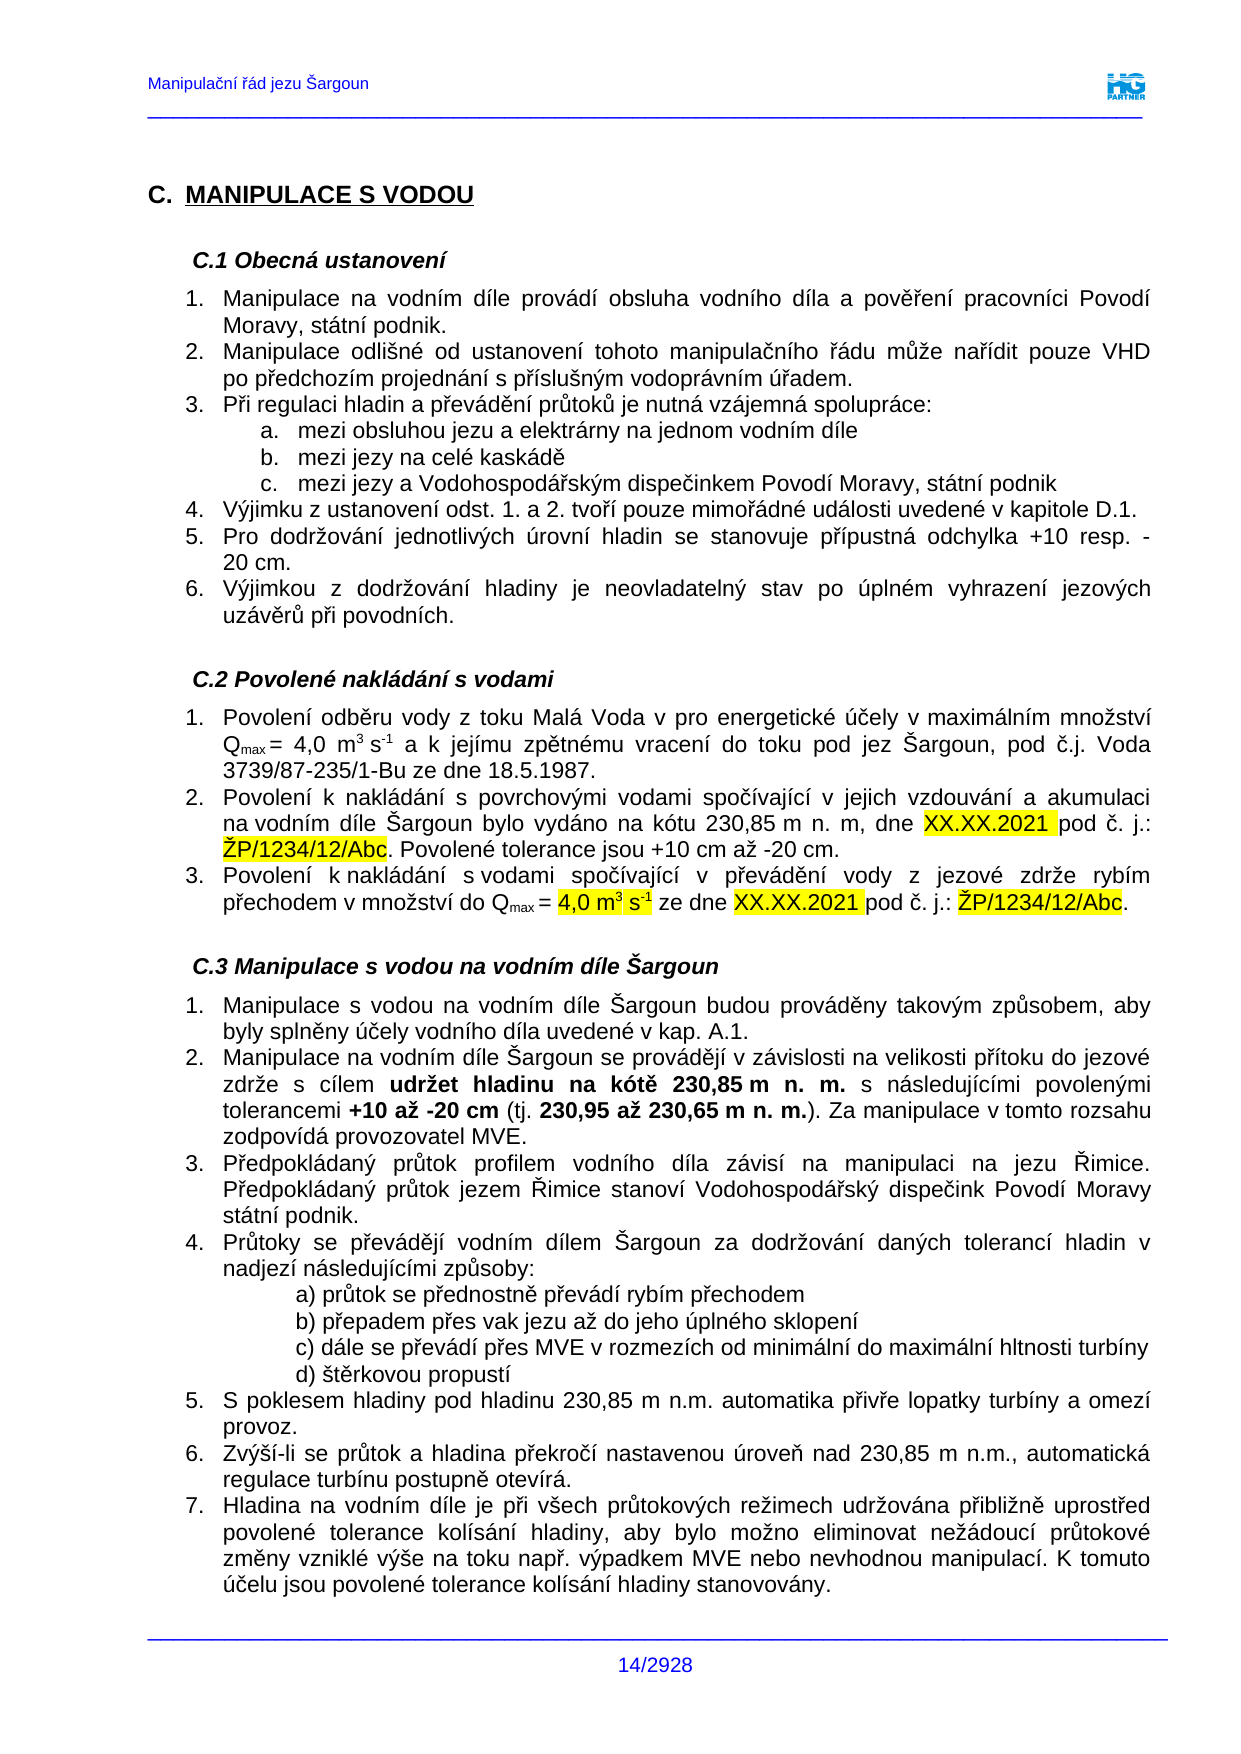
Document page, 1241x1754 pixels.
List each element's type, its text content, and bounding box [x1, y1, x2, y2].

list mezi jezy na celé kaskádě [260, 443, 1152, 470]
list S poklesem hladiny pod hladinu 230,85 m n.m. automatika přivře lopatky turbíny a omezí provoz. [185, 1387, 1152, 1439]
list Předpokládaný průtok profilem vodního díla závisí na manipulaci na jezu Řimice. Předpokládaný průtok jezem Řimice stanoví Vodohospodářský dispečink Povodí Moravy státní podnik. [185, 1150, 1152, 1229]
subtitle C.1 Obecná ustanovení [192, 247, 1152, 273]
list Hladina na vodním díle je při všech průtokových režimech udržována přibližně uprostřed povolené tolerance kolísání hladiny, aby bylo možno eliminovat nežádoucí průtokové změny vzniklé výše na toku např. výpadkem MVE nebo nevhodnou manipulací. K tomuto účelu jsou povolené tolerance kolísání hladiny stanovovány. [185, 1492, 1152, 1598]
subtitle C.2 Povolené nakládání s vodami [192, 666, 1152, 692]
list mezi jezy a Vodohospodářským dispečinkem Povodí Moravy, státní podnik [260, 470, 1152, 496]
list Pro dodržování jednotlivých úrovní hladin se stanovuje přípustná odchylka +10 resp. -20 cm. [185, 523, 1152, 575]
subtitle MANIPULACE S VODOU [148, 180, 1152, 209]
list Průtoky se převádějí vodním dílem Šargoun za dodržování daných tolerancí hladin v nadjezí následujícími způsoby: [185, 1229, 1152, 1281]
list Výjimku z ustanovení odst. 1. a 2. tvoří pouze mimořádné události uvedené v kapitole D.1. [185, 496, 1152, 523]
list b) přepadem přes vak jezu až do jeho úplného sklopení [223, 1308, 1152, 1334]
list Při regulaci hladin a převádění průtoků je nutná vzájemná spolupráce: [185, 391, 1152, 417]
list mezi obsluhou jezu a elektrárny na jednom vodním díle [260, 417, 1152, 443]
list Výjimkou z dodržování hladiny je neovladatelný stav po úplném vyhrazení jezových uzávěrů při povodních. [185, 575, 1152, 628]
list Manipulace na vodním díle provádí obsluha vodního díla a pověření pracovníci Povodí Moravy, státní podnik. [185, 285, 1152, 338]
list Manipulace odlišné od ustanovení tohoto manipulačního řádu může nařídit pouze VHD po předchozím projednání s příslušným vodoprávním úřadem. [185, 338, 1152, 391]
list d) štěrkovou propustí [223, 1361, 1152, 1387]
list Povolení k nakládání s vodami spočívající v převádění vody z jezové zdrže rybím přechodem v množství do Qmax = 4,0 m3 s-1 ze dne XX.XX.2021 pod č. j.: ŽP/1234/12/Abc. [185, 862, 1152, 915]
list Povolení odběru vody z toku Malá Voda v pro energetické účely v maximálním množství Qmax = 4,0 m3 s-1 a k jejímu zpětnému vracení do toku pod jez Šargoun, pod č.j. Voda 3739/87-235/1-Bu ze dne 18.5.1987. [185, 704, 1152, 783]
list c) dále se převádí přes MVE v rozmezích od minimální do maximální hltnosti turbíny [295, 1334, 1152, 1361]
subtitle C.3 Manipulace s vodou na vodním díle Šargoun [192, 953, 1152, 979]
list Zvýší-li se průtok a hladina překročí nastavenou úroveň nad 230,85 m n.m., automatická regulace turbínu postupně otevírá. [185, 1439, 1152, 1492]
list a) průtok se přednostně převádí rybím přechodem [295, 1281, 1152, 1308]
list Manipulace na vodním díle Šargoun se provádějí v závislosti na velikosti přítoku do jezové zdrže s cílem udržet hladinu na kótě 230,85 m n. m. s následujícími povolenými tolerancemi +10 až -20 cm (tj. 230,95 až 230,65 m n. m.). Za manipulace v tomto rozsahu zodpovídá provozovatel MVE. [185, 1044, 1152, 1150]
list Povolení k nakládání s povrchovými vodami spočívající v jejich vzdouvání a akumulaci na vodním díle Šargoun bylo vydáno na kótu 230,85 m n. m, dne XX.XX.2021 pod č. j.: ŽP/1234/12/Abc. Povolené tolerance jsou +10 cm až -20 cm. [185, 783, 1152, 862]
list Manipulace s vodou na vodním díle Šargoun budou prováděny takovým způsobem, aby byly splněny účely vodního díla uvedené v kap. A.1. [185, 992, 1152, 1044]
